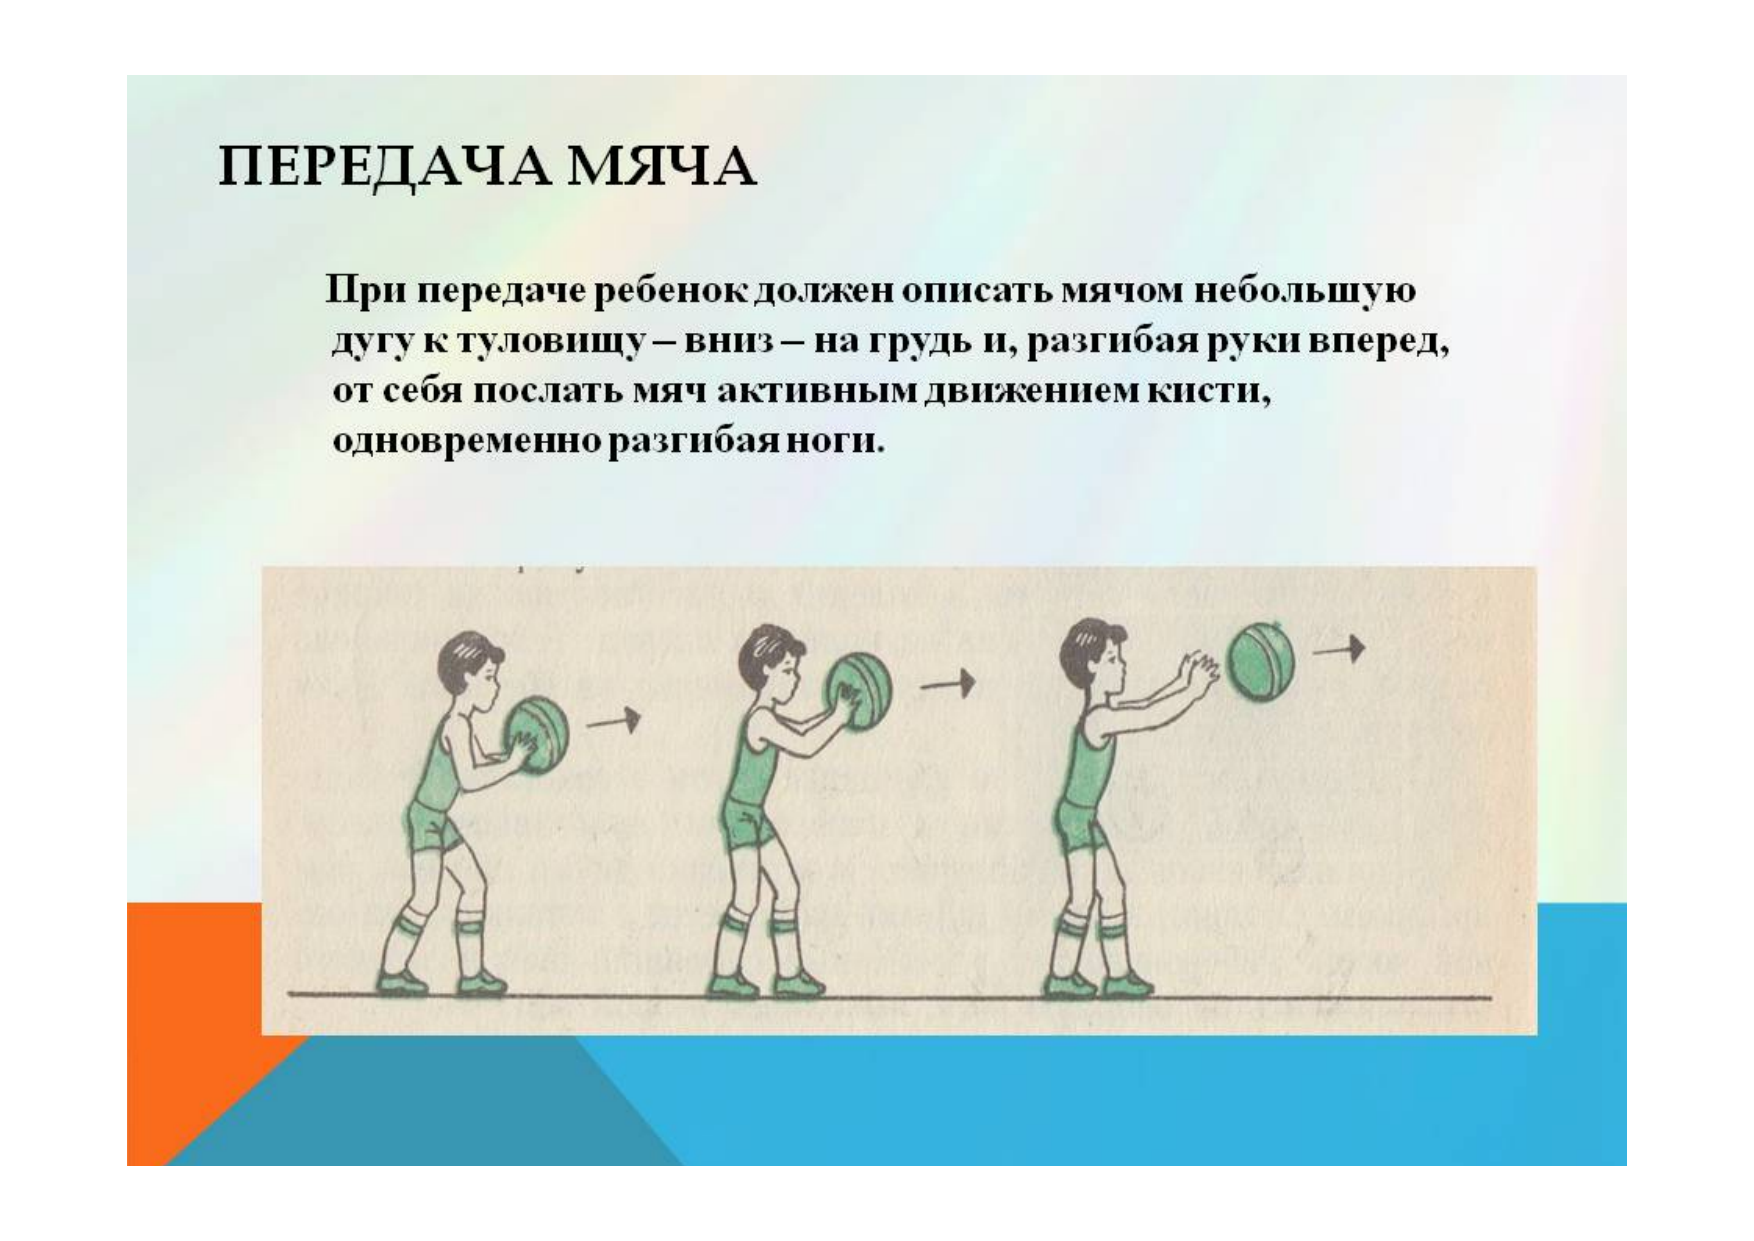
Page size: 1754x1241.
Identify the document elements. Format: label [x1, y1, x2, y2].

picture [127, 75, 1627, 1166]
